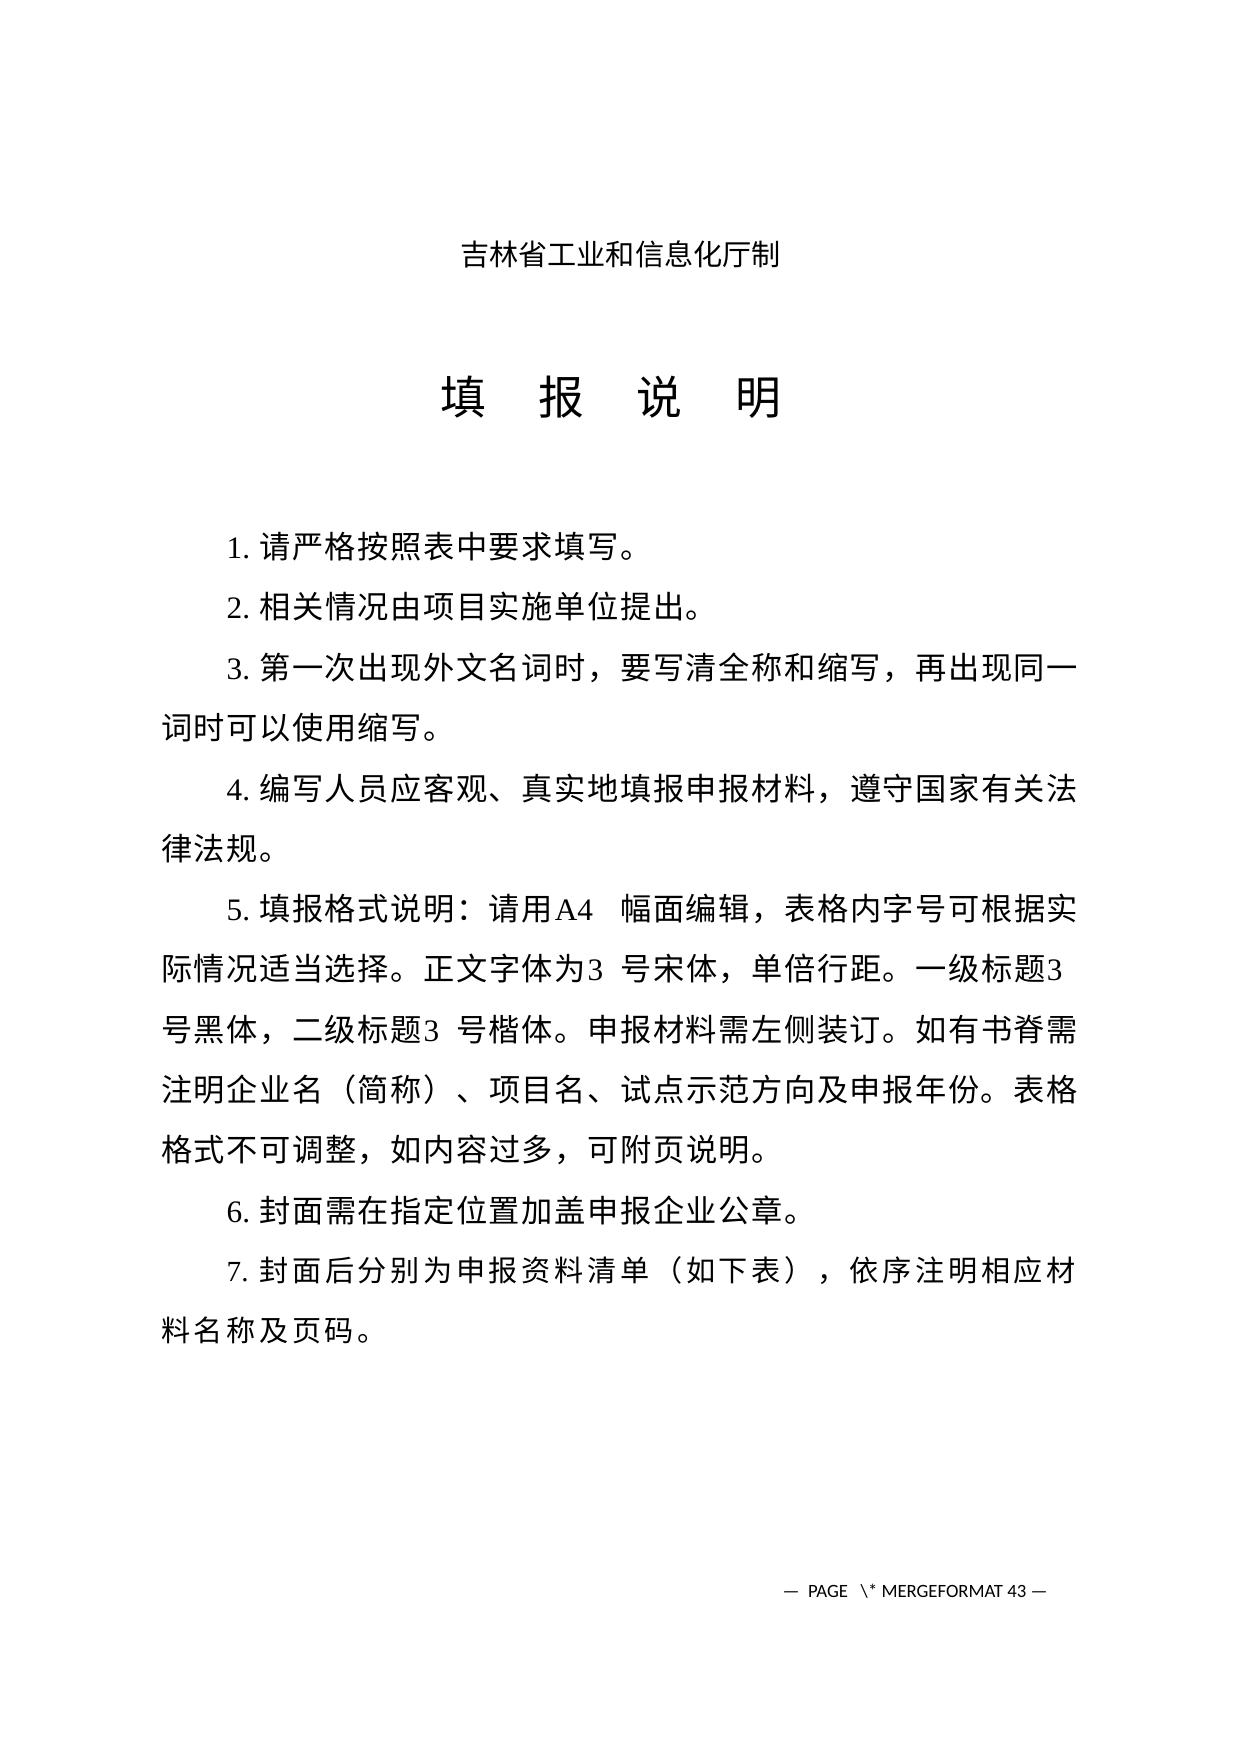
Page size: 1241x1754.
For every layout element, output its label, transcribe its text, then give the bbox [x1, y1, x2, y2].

text 4.编写人员应客观、真实地填报申报材料，遵守国家有关法律法规。 [161, 756, 1079, 877]
text 6.封面需在指定位置加盖申报企业公章。 [161, 1178, 1079, 1239]
text 1.请严格按照表中要求填写。 [161, 515, 1079, 575]
text 5.填报格式说明：请用A4幅面编辑，表格内字号可根据实际情况适当选择。正文字体为3号宋体，单倍行距。一级标题3号黑体，二级标题3号楷体。申报材料需左侧装订。如有书脊需注明企业名（简称）、项目名、试点示范方向及申报年份。表格格式不可调整，如内容过多，可附页说明。 [161, 877, 1079, 1178]
text 7.封面后分别为申报资料清单（如下表），依序注明相应材料名称及页码。 [161, 1239, 1079, 1359]
text 填 报 说 明 [161, 334, 1079, 454]
text 3.第一次出现外文名词时，要写清全称和缩写，再出现同一词时可以使用缩写。 [161, 636, 1079, 756]
text 吉林省工业和信息化厅制 [161, 219, 1079, 277]
text 2.相关情况由项目实施单位提出。 [161, 575, 1079, 636]
